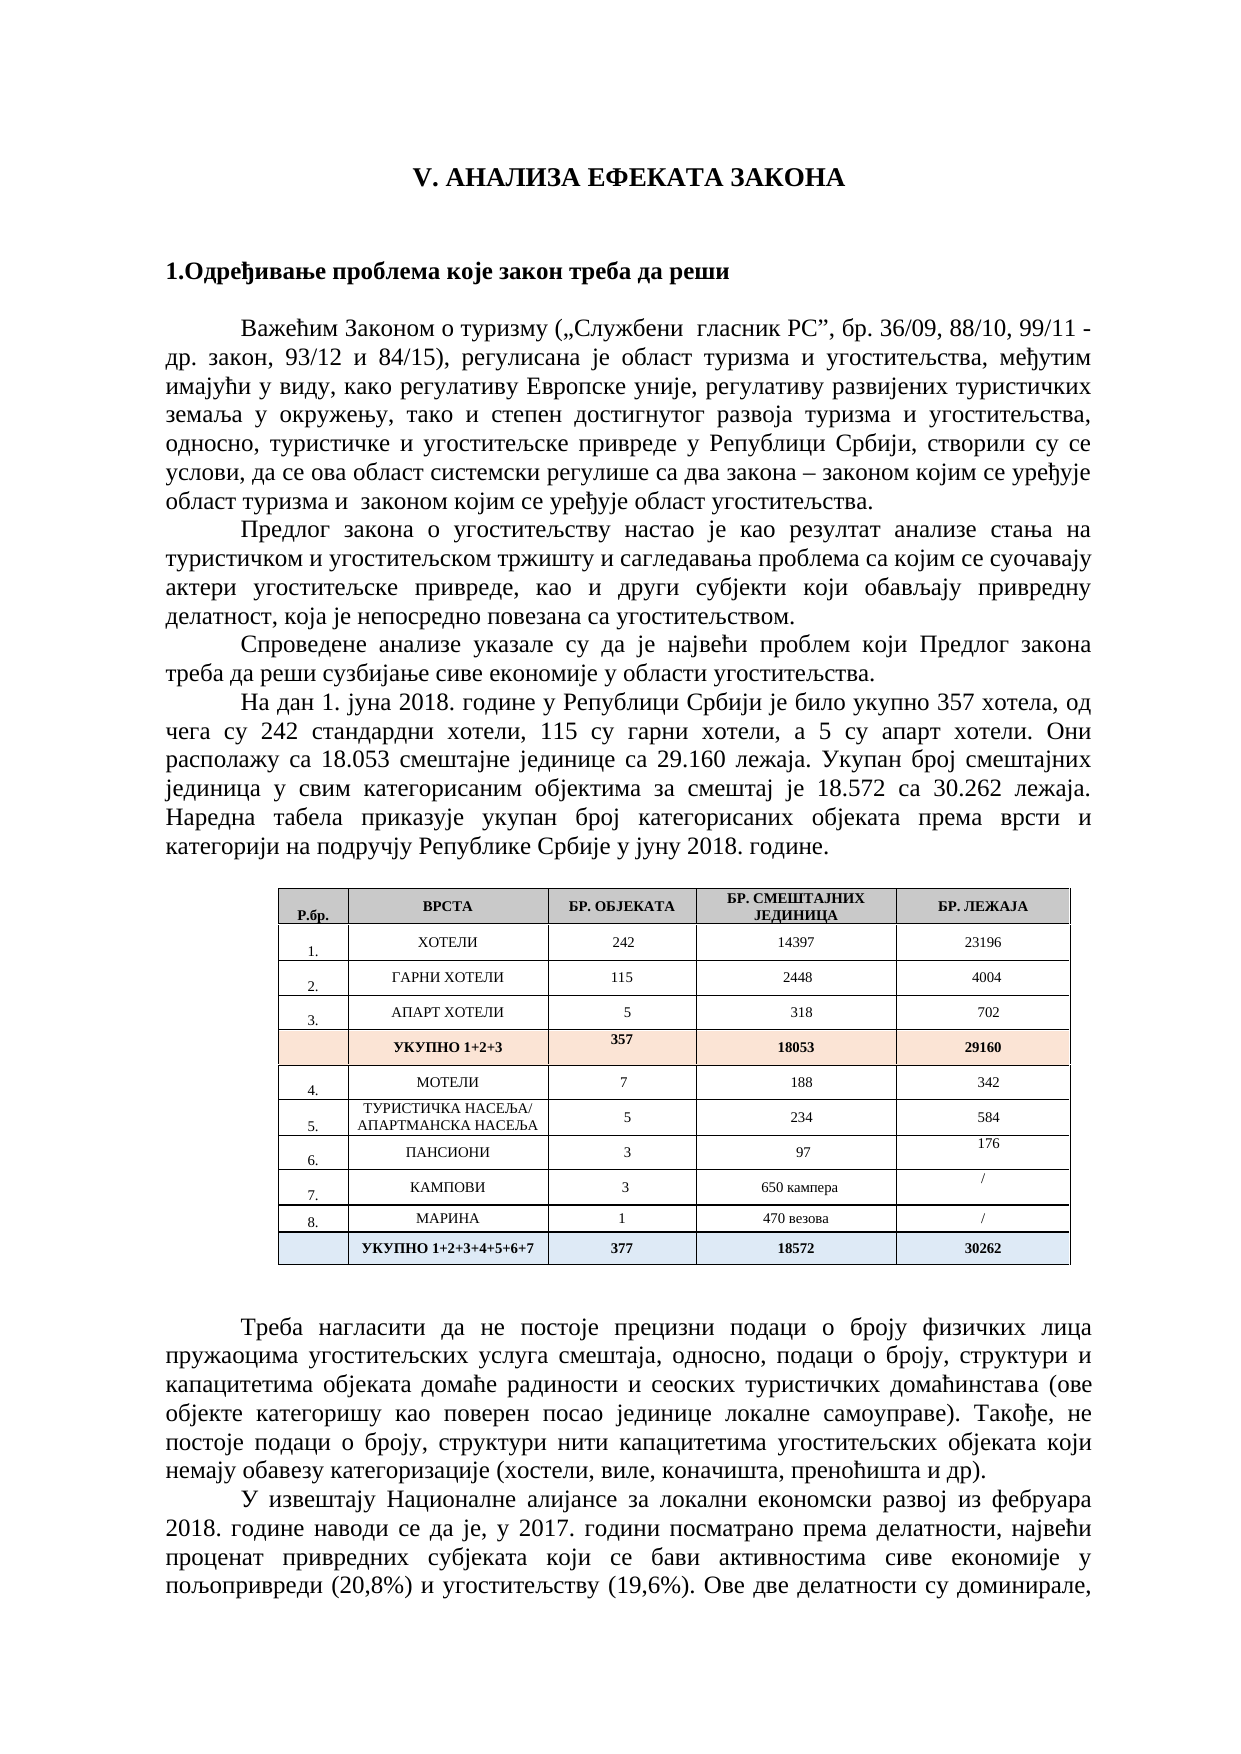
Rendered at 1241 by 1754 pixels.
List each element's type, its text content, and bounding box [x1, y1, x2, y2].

subtitle V. АНАЛИЗА ЕФЕКАТА ЗАКОНА [165, 161, 1092, 192]
text Важећим Законом о туризму („Службени гласник РСˮ, бр. 36/09, 88/10, 99/11 - др. закон, 93/12 и 84/15), регулисана је област туризма и угоститељства, међутим имајући у виду, како регулативу Европске уније, регулативу развијених туристичких земаља у окружењу, тако и степен достигнутог развоја туризма и угоститељства, односно, туристичке и угоститељске привреде у Републици Србији, створили су се услови, да се ова област системски регулише са два закона – законом којим се уређује област туризма и законом којим се уређује област угоститељства. [165, 313, 1092, 514]
text Предлог закона о угоститељству настао је као резултат анализе стања на туристичком и угоститељском тржишту и сагледавања проблема са којим се суочавају актери угоститељске привреде, као и други субјекти који обављају привредну делатност, која је непосредно повезана са угоститељством. [165, 514, 1092, 629]
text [165, 1484, 1092, 1599]
text На дан 1. јуна 2018. године у Републици Србији је било укупно 357 хотелa, од чега су 242 стандардни хотели, 115 су гарни хотели, а 5 су апарт хотели. Они располажу са 18.053 смештајне јединице са 29.160 лежаја. Укупан број смештајних јединица у свим категорисаним објектима за смештај је 18.572 са 30.262 лежаја. Наредна табела приказује укупан број категорисаних објеката према врсти и категорији на подручју Републике Србије у јуну 2018. године. [165, 687, 1092, 859]
text Спроведене анализе указале су да је највећи проблем који Предлог закона треба да реши сузбијање сиве економије у области угоститељства. [165, 629, 1092, 687]
text Треба нагласити да не постоје прецизни подаци о броју физичких лица пружаоцима угоститељских услуга смештаја, односно, подаци о броју, структури и капацитетима објеката домаће радиности и сеоских туристичких домаћинстава (ове објекте категоришу као поверен посао јединице локалне самоуправе). Такође, не постоје подаци о броју, структури нити капацитетима угоститељских објеката који немају обавезу категоризације (хостели, виле, коначишта, преноћишта и др). [165, 1312, 1092, 1484]
text 1.Одређивање проблема које закон треба да реши [165, 256, 1092, 284]
